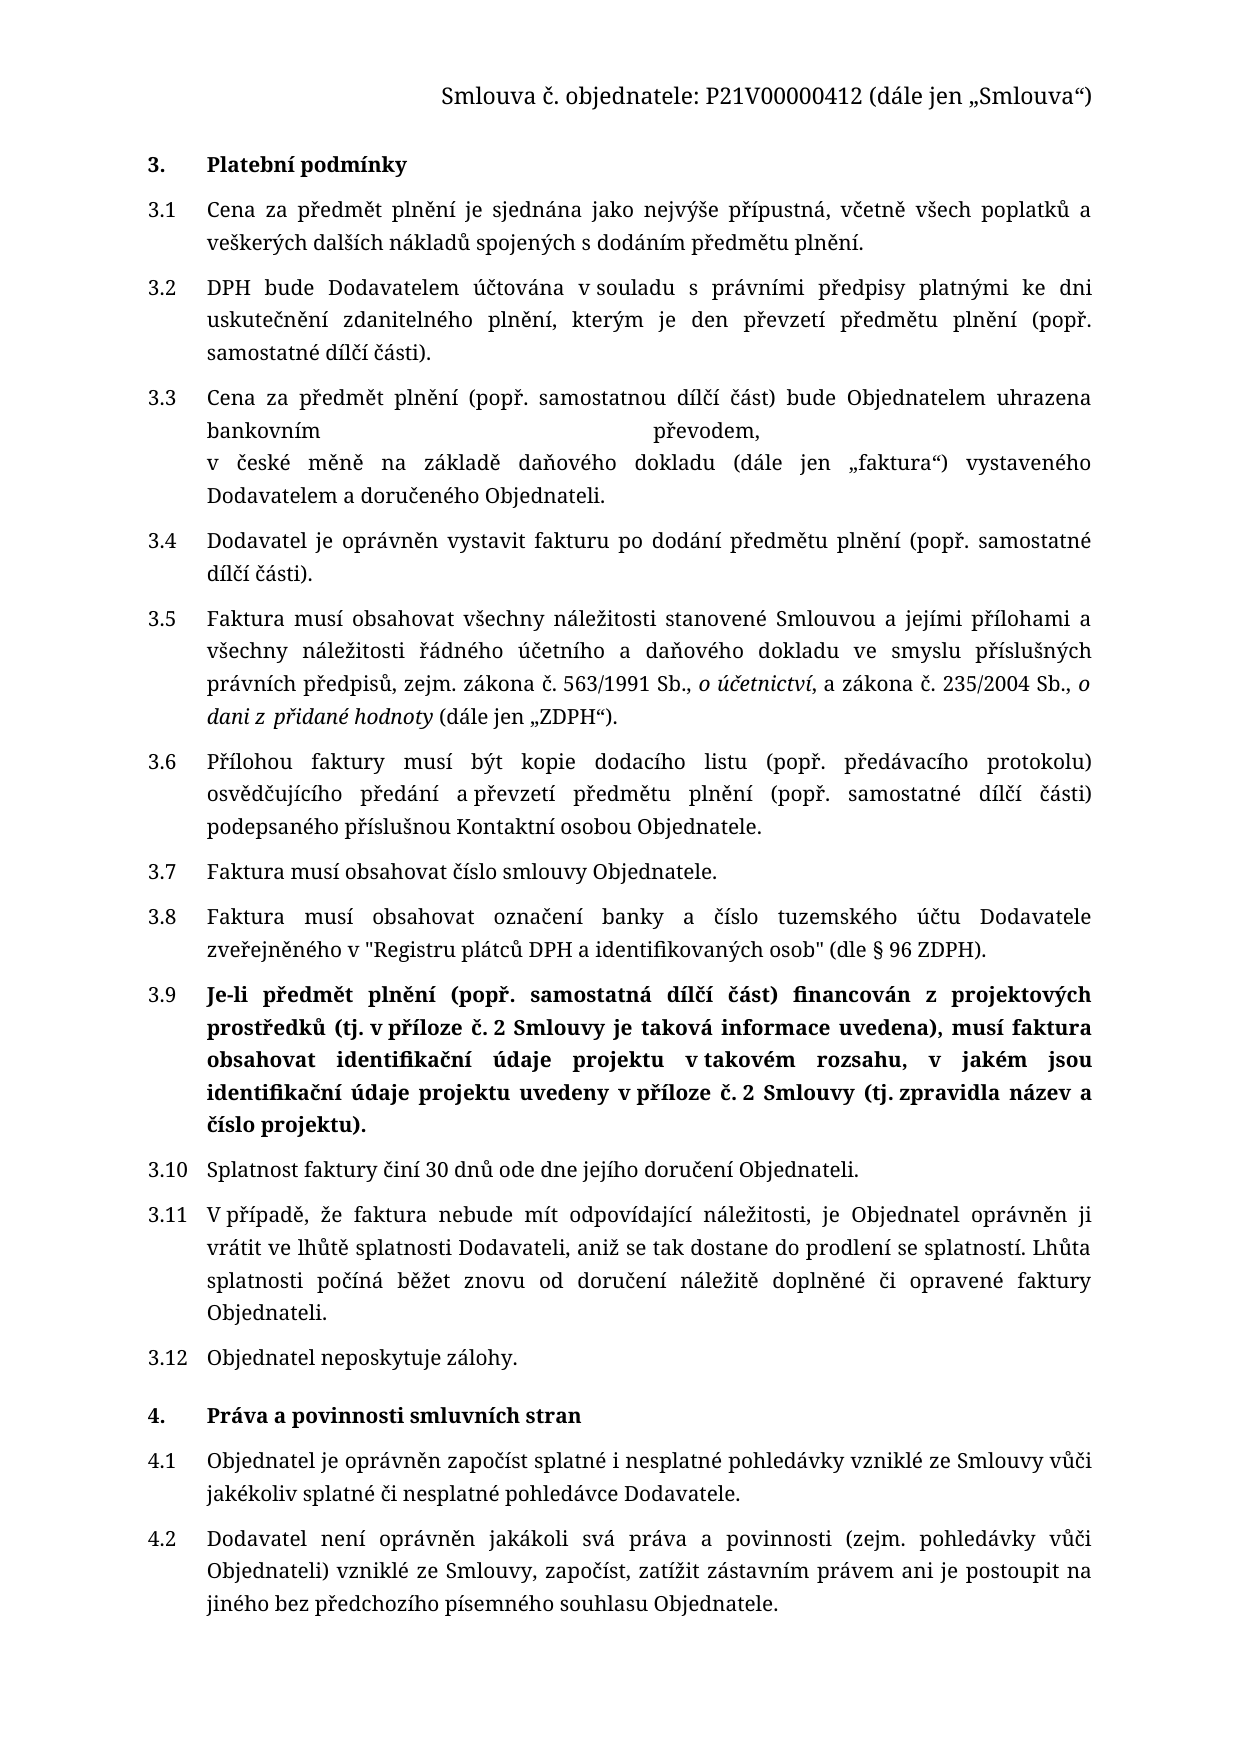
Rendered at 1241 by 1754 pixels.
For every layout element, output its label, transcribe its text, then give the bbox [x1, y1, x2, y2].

list Faktura musí obsahovat všechny náležitosti stanovené Smlouvou a jejími přílohami a všechny náležitosti řádného účetního a daňového dokladu ve smyslu příslušných právních předpisů, zejm. zákona č. 563/1991 Sb., o účetnictví, a zákona č. 235/2004 Sb., o dani z přidané hodnoty (dále jen „ZDPH“). [148, 604, 1093, 730]
list DPH bude Dodavatelem účtována v souladu s právními předpisy platnými ke dni uskutečnění zdanitelného plnění, kterým je den převzetí předmětu plnění (popř. samostatné dílčí části). [148, 273, 1093, 367]
list Faktura musí obsahovat číslo smlouvy Objednatele. [148, 857, 1093, 886]
list Splatnost faktury činí 30 dnů ode dne jejího doručení Objednateli. [148, 1156, 1093, 1184]
list Objednatel je oprávněn započíst splatné i nesplatné pohledávky vzniklé ze Smlouvy vůči jakékoliv splatné či nesplatné pohledávce Dodavatele. [148, 1446, 1093, 1507]
list Cena za předmět plnění (popř. samostatnou dílčí část) bude Objednatelem uhrazena bankovním převodem, v české měně na základě daňového dokladu (dále jen „faktura“) vystaveného Dodavatelem a doručeného Objednateli. [148, 383, 1093, 509]
list Dodavatel není oprávněn jakákoli svá práva a povinnosti (zejm. pohledávky vůči Objednateli) vzniklé ze Smlouvy, započíst, zatížit zástavním právem ani je postoupit na jiného bez předchozího písemného souhlasu Objednatele. [148, 1524, 1093, 1618]
list Dodavatel je oprávněn vystavit fakturu po dodání předmětu plnění (popř. samostatné dílčí části). [148, 526, 1093, 587]
list Je-li předmět plnění (popř. samostatná dílčí část) financován z projektových prostředků (tj. v příloze č. 2 Smlouvy je taková informace uvedena), musí faktura obsahovat identifikační údaje projektu v takovém rozsahu, v jakém jsou identifikační údaje projektu uvedeny v příloze č. 2 Smlouvy (tj. zpravidla název a číslo projektu). [148, 980, 1093, 1139]
list Faktura musí obsahovat označení banky a číslo tuzemského účtu Dodavatele zveřejněného v "Registru plátců DPH a identifikovaných osob" (dle § 96 ZDPH). [148, 902, 1093, 963]
list Objednatel neposkytuje zálohy. [148, 1343, 1093, 1372]
list Práva a povinnosti smluvních stran [148, 1401, 1093, 1429]
list Cena za předmět plnění je sjednána jako nejvýše přípustná, včetně všech poplatků a veškerých dalších nákladů spojených s dodáním předmětu plnění. [148, 195, 1093, 256]
list Platební podmínky [148, 150, 1093, 179]
list Přílohou faktury musí být kopie dodacího listu (popř. předávacího protokolu) osvědčujícího předání a převzetí předmětu plnění (popř. samostatné dílčí části) podepsaného příslušnou Kontaktní osobou Objednatele. [148, 747, 1093, 841]
list V případě, že faktura nebude mít odpovídající náležitosti, je Objednatel oprávněn ji vrátit ve lhůtě splatnosti Dodavateli, aniž se tak dostane do prodlení se splatností. Lhůta splatnosti počíná běžet znovu od doručení náležitě doplněné či opravené faktury Objednateli. [148, 1201, 1093, 1327]
